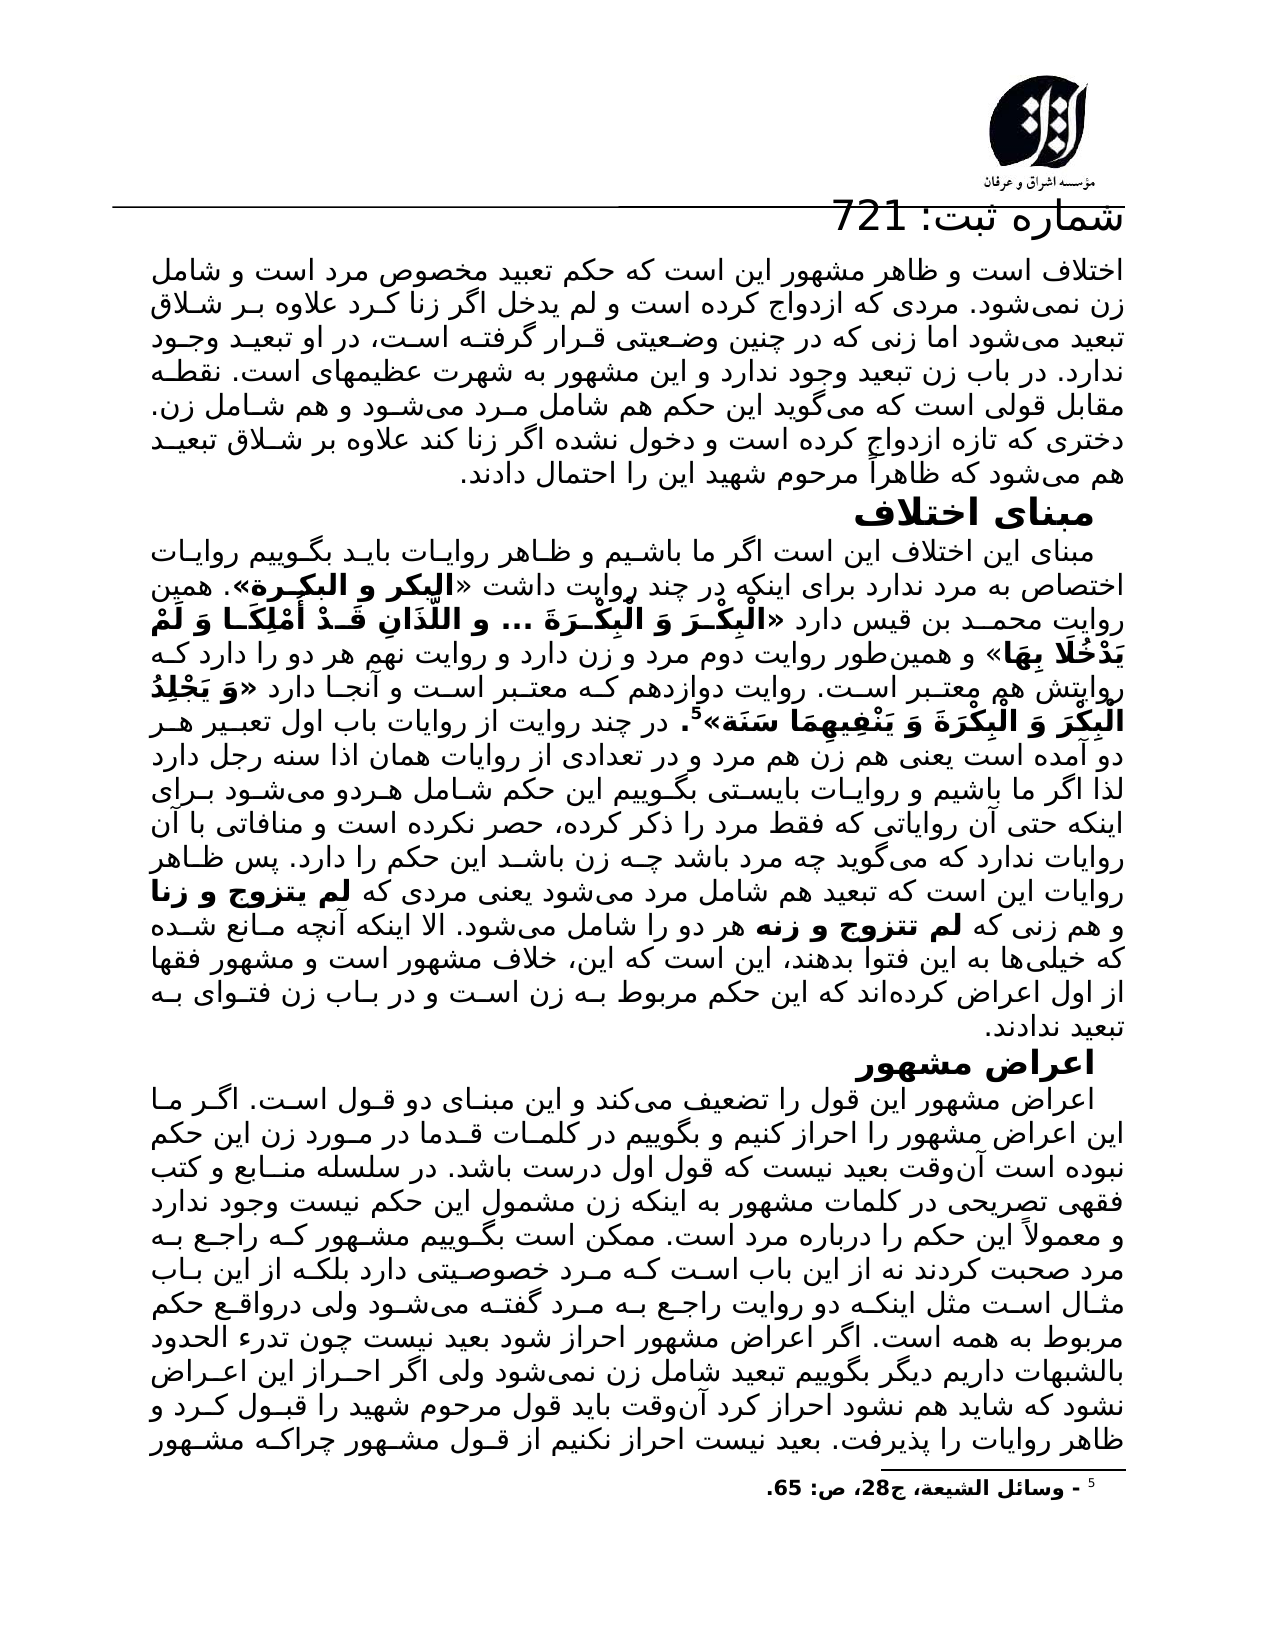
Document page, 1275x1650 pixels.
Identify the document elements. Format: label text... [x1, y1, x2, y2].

picture [980, 75, 1096, 192]
text مبنای اختلاف [150, 491, 1125, 534]
text اعراض مشهور [150, 1044, 1125, 1082]
text مبنای این اختلاف این است اگر ما باشیم و ظاهر روایات باید بگوییم روایات اختصاص به مرد ندارد برای اینکه در چند روایت داشت «البکر و البکرة». همین روایت محمد بن قیس دارد «الْبِكْرَ وَ الْبِكْرَةَ ... و اللَّذَانِ قَدْ أُمْلِكَا وَ لَمْ يَدْخُلَا بِهَا» و همین‌طور روایت دوم مرد و زن دارد و روایت نهم هر دو را دارد که روایتش هم معتبر است. روایت دوازدهم که معتبر است و آنجا دارد «وَ يَجْلِدُ الْبِكْرَ وَ الْبِكْرَةَ وَ يَنْفِيهِمَا سَنَة». در چند روایت از روایات باب اول تعبیر هر دو آمده است یعنی هم زن هم مرد و در تعدادی از روایات همان اذا سنه رجل دارد لذا اگر ما باشیم و روایات بایستی بگوییم این حکم شامل هردو می‌شود برای اینکه حتی آن روایاتی که فقط مرد را ذکر کرده، حصر نکرده است و منافاتی با آن روایات ندارد که می‌گوید چه مرد باشد چه زن باشد این حکم را دارد. پس ظاهر روایات این است که تبعید هم شامل مرد می‌شود یعنی مردی که لم یتزوج و زنا و هم زنی که لم تتزوج و زنه هر دو را شامل می‌شود. الا اینکه آنچه مانع شده که خیلی‌ها به این فتوا بدهند، این است که این، خلاف مشهور است و مشهور فقها از اول اعراض کرده‌اند که این حکم مربوط به زن است و در باب زن فتوای به تبعید ندادند. [150, 534, 1125, 1044]
